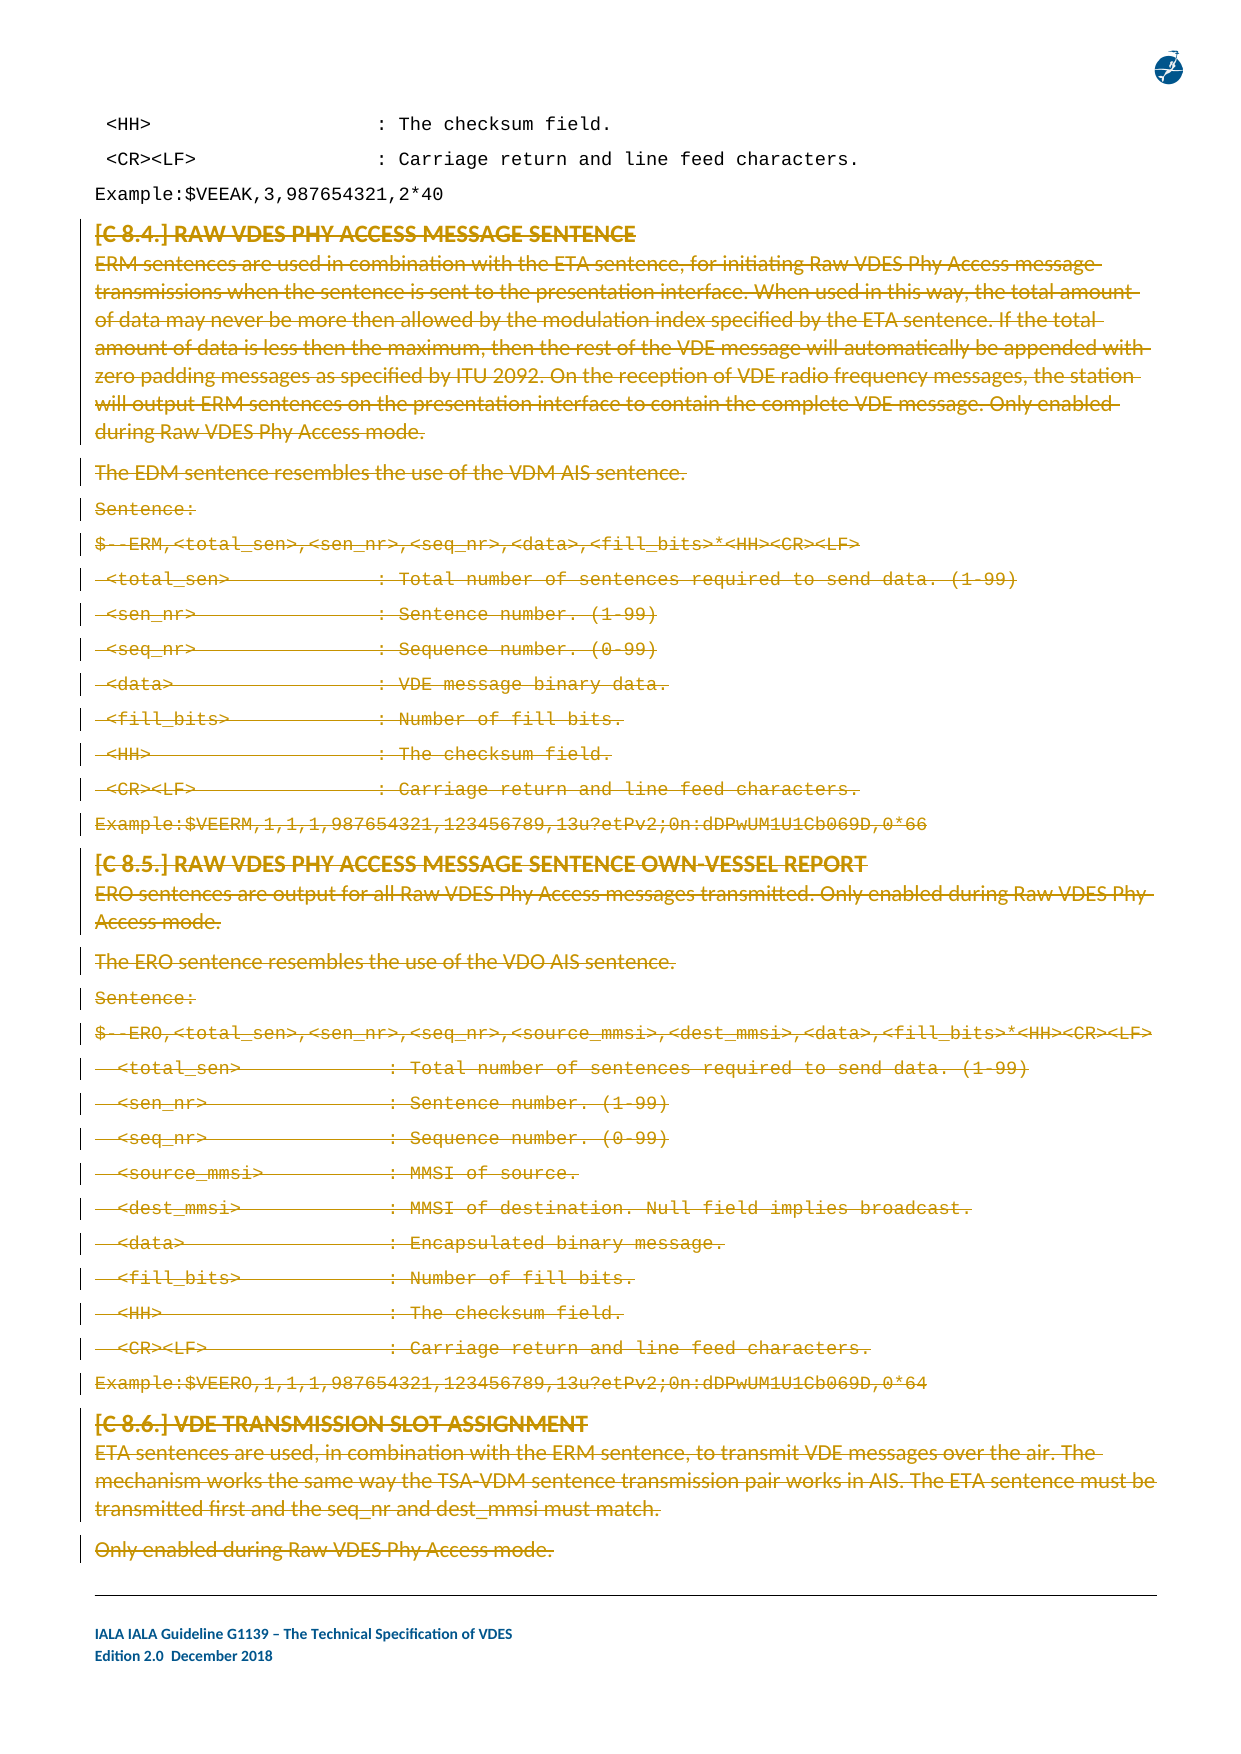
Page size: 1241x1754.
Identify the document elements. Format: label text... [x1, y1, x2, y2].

text <HH> : The checksum field. [94, 113, 1157, 136]
text Example:$VEEAK,3,987654321,2*40 [94, 183, 1157, 206]
picture [1123, 0, 1241, 119]
text <CR><LF> : Carriage return and line feed characters. [94, 148, 1157, 171]
